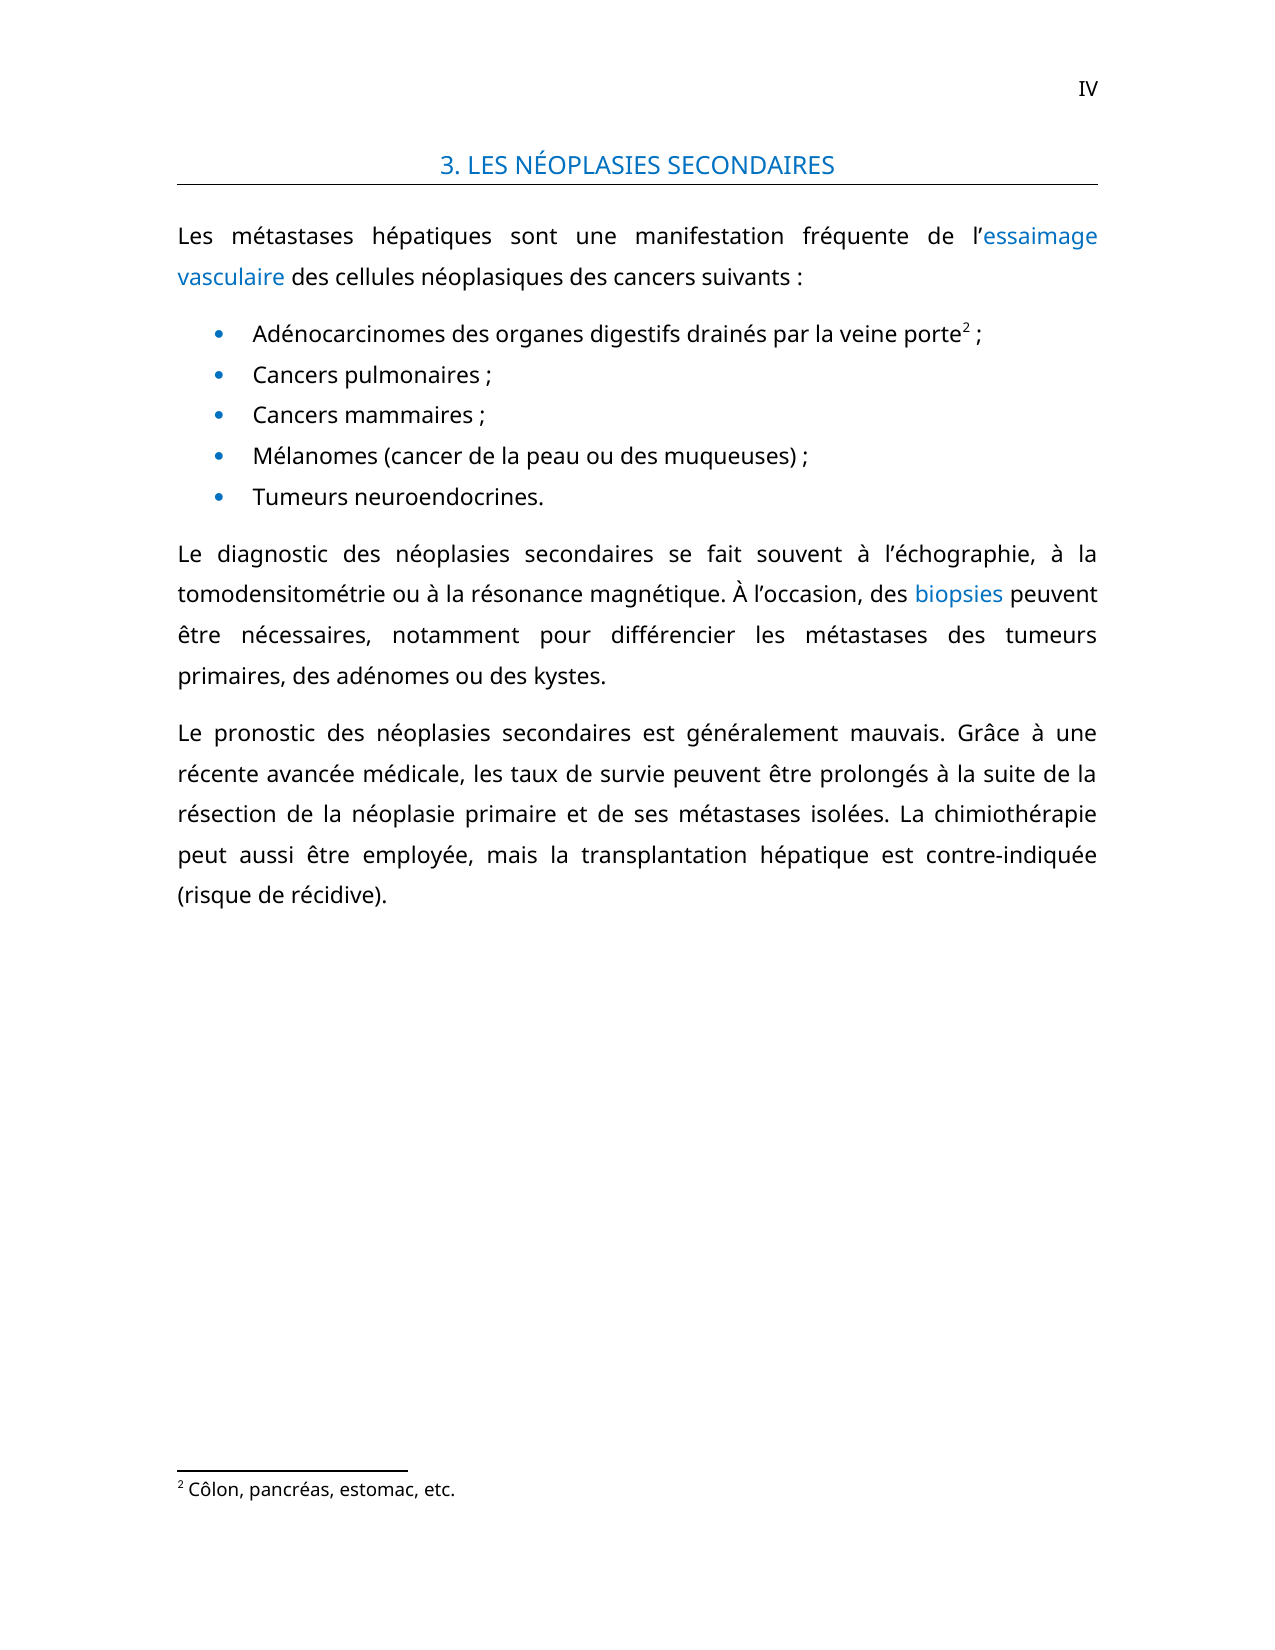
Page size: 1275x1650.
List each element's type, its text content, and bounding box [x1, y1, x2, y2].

text 3. LES NÉOPLASIES SECONDAIRES [177, 148, 1098, 184]
list Cancers mammaires ; [215, 399, 1098, 431]
list Adénocarcinomes des organes digestifs drainés par la veine porte ; [215, 318, 1098, 349]
text Le pronostic des néoplasies secondaires est généralement mauvais. Grâce à une récente avancée médicale, les taux de survie peuvent être prolongés à la suite de la résection de la néoplasie primaire et de ses métastases isolées. La chimiothérapie peut aussi être employée, mais la transplantation hépatique est contre-indiquée (risque de récidive). [177, 717, 1098, 911]
list Mélanomes (cancer de la peau ou des muqueuses) ; [215, 440, 1098, 471]
list Tumeurs neuroendocrines. [215, 481, 1098, 512]
list Cancers pulmonaires ; [215, 359, 1098, 390]
text Les métastases hépatiques sont une manifestation fréquente de l’essaimage vasculaire des cellules néoplasiques des cancers suivants : [177, 220, 1098, 292]
text Le diagnostic des néoplasies secondaires se fait souvent à l’échographie, à la tomodensitométrie ou à la résonance magnétique. À l’occasion, des biopsies peuvent être nécessaires, notamment pour différencier les métastases des tumeurs primaires, des adénomes ou des kystes. [177, 538, 1098, 691]
